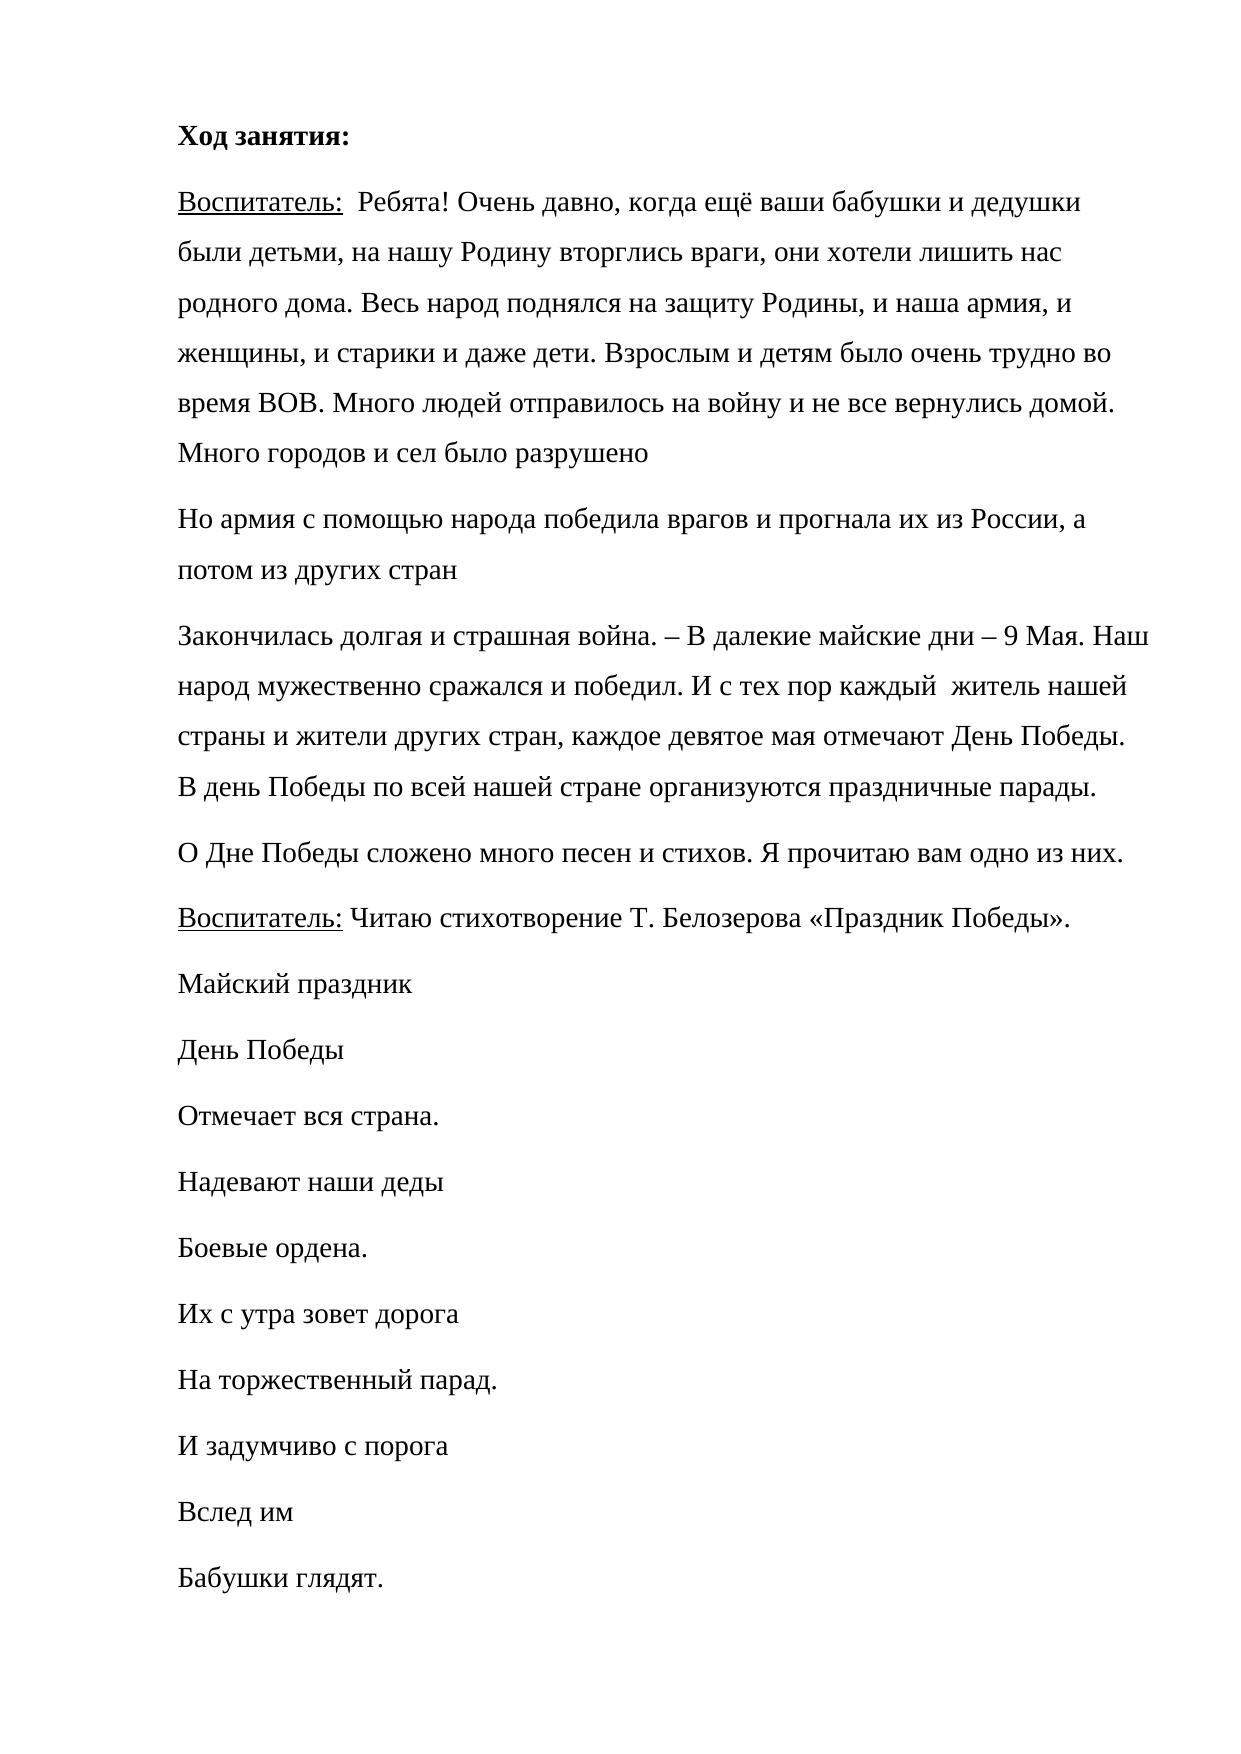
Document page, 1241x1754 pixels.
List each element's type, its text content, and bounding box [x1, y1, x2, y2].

text Воспитатель: Читаю стихотворение Т. Белозерова «Праздник Победы». [177, 901, 1152, 934]
text Воспитатель: Ребята! Очень давно, когда ещё ваши бабушки и дедушки были детьми, на нашу Родину вторглись враги, они хотели лишить нас родного дома. Весь народ поднялся на защиту Родины, и наша армия, и женщины, и старики и даже дети. Взрослым и детям было очень трудно во время ВОВ. Много людей отправилось на войну и не все вернулись домой. Много городов и сел было разрушено [177, 184, 1152, 469]
text И задумчиво с порога [177, 1428, 1152, 1462]
text Бабушки глядят. [177, 1560, 1152, 1593]
text Отмечает вся страна. [177, 1098, 1152, 1132]
text Вслед им [177, 1494, 1152, 1528]
text Надевают наши деды [177, 1164, 1152, 1198]
text Их с утра зовет дорога [177, 1296, 1152, 1330]
text Боевые ордена. [177, 1230, 1152, 1264]
text О Дне Победы сложено много песен и стихов. Я прочитаю вам одно из них. [177, 835, 1152, 868]
text На торжественный парад. [177, 1362, 1152, 1396]
text День Победы [177, 1032, 1152, 1066]
text Майский праздник [177, 967, 1152, 1000]
text Но армия с помощью народа победила врагов и прогнала их из России, а потом из других стран [177, 502, 1152, 585]
text Закончилась долгая и страшная война. – В далекие майские дни – 9 Мая. Наш народ мужественно сражался и победил. И с тех пор каждый житель нашей страны и жители других стран, каждое девятое мая отмечают День Победы. В день Победы по всей нашей стране организуются праздничные парады. [177, 618, 1152, 802]
text Ход занятия: [177, 118, 1152, 152]
